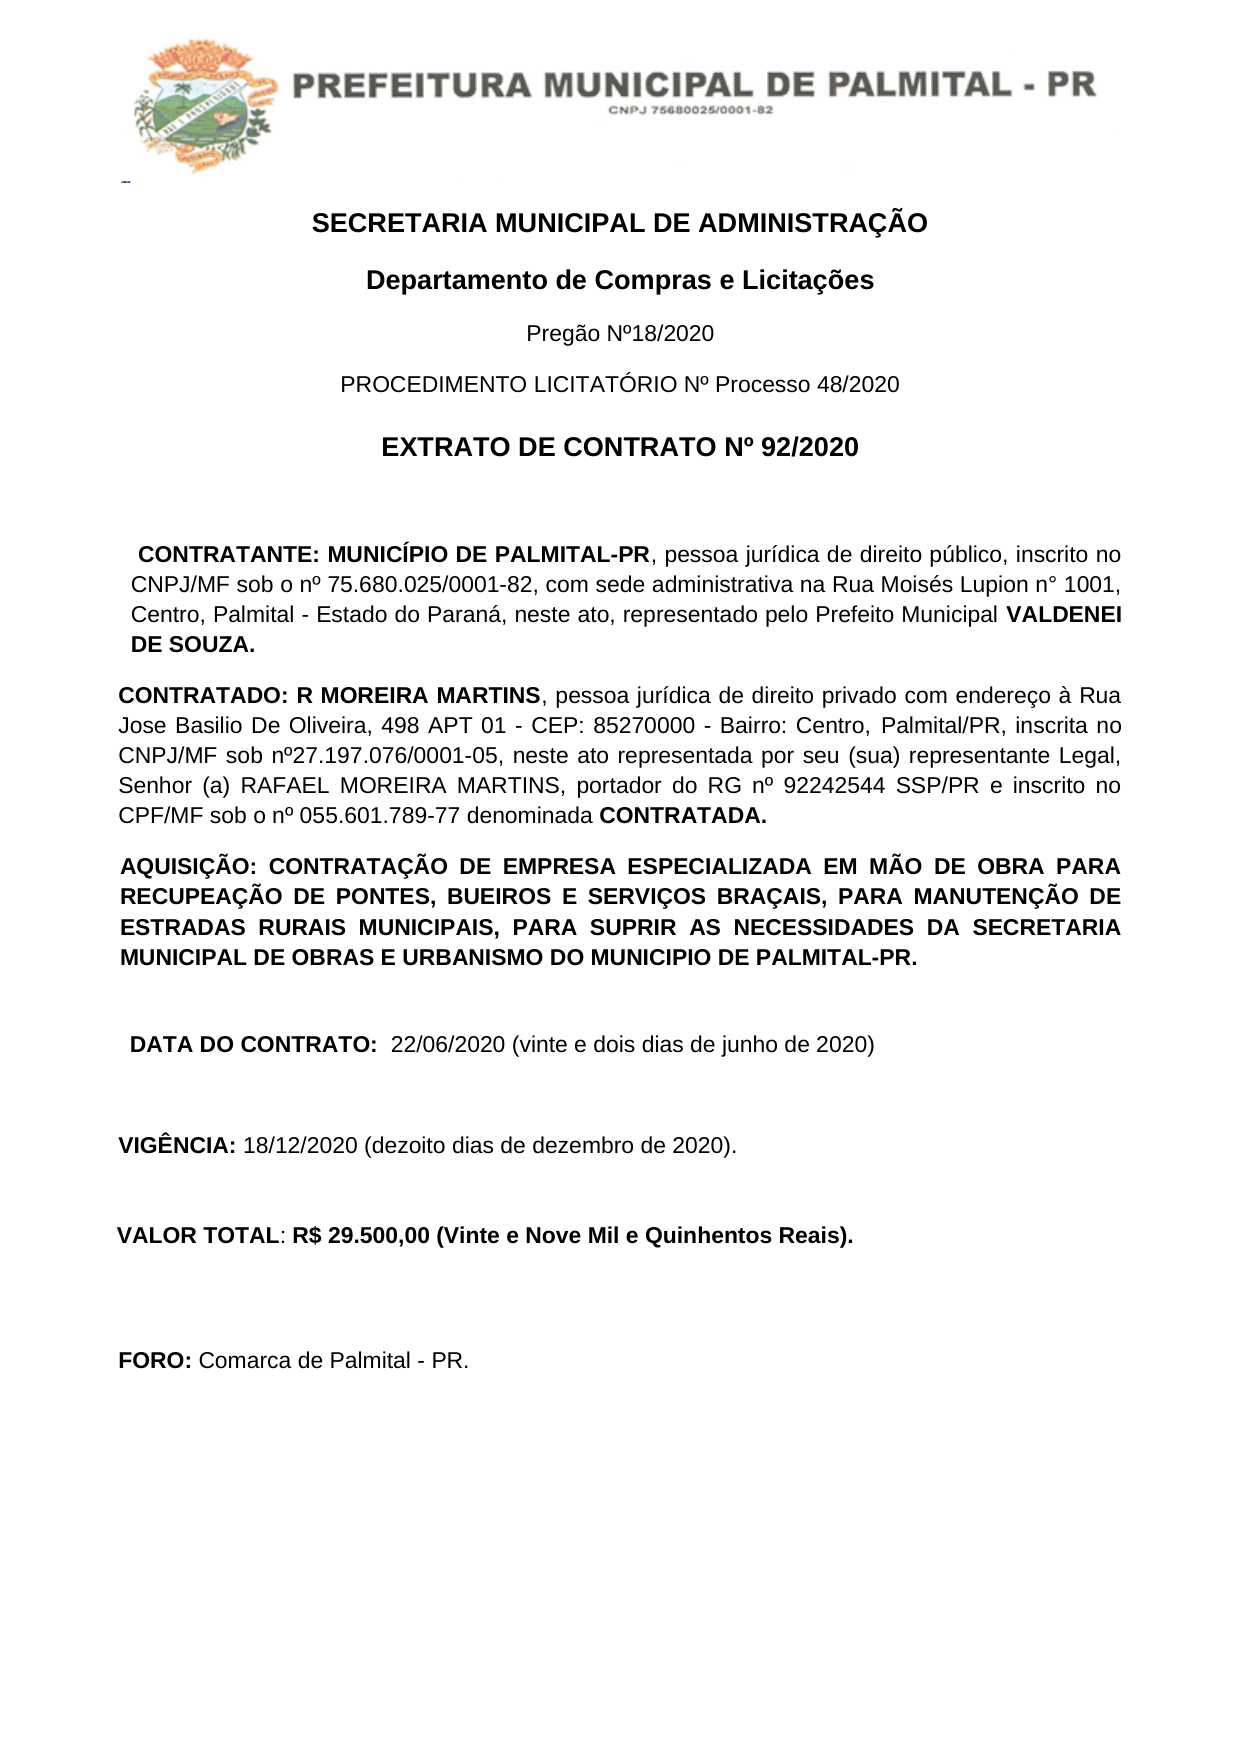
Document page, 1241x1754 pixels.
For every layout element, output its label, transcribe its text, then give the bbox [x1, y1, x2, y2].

text CONTRATADO: R MOREIRA MARTINS, pessoa jurídica de direito privado com endereço à Rua Jose Basilio De Oliveira, 498 APT 01 - CEP: 85270000 - Bairro: Centro, Palmital/PR, inscrita no CNPJ/MF sob nº27.197.076/0001-05, neste ato representada por seu (sua) representante Legal, Senhor (a) RAFAEL MOREIRA MARTINS, portador do RG nº 92242544 SSP/PR e inscrito no CPF/MF sob o nº 055.601.789-77 denominada CONTRATADA. [118, 682, 1122, 829]
text CONTRATANTE: MUNICÍPIO DE PALMITAL-PR, pessoa jurídica de direito público, inscrito no CNPJ/MF sob o nº 75.680.025/0001-82, com sede administrativa na Rua Moisés Lupion n° 1001, Centro, Palmital - Estado do Paraná, neste ato, representado pelo Prefeito Municipal VALDENEI DE SOUZA. [131, 541, 1122, 657]
text FORO: Comarca de Palmital - PR. [118, 1347, 1122, 1373]
text SECRETARIA MUNICIPAL DE ADMINISTRAÇÃO [118, 207, 1122, 239]
text AQUISIÇÃO: CONTRATAÇÃO DE EMPRESA ESPECIALIZADA EM MÃO DE OBRA PARA RECUPEAÇÃO DE PONTES, BUEIROS E SERVIÇOS BRAÇAIS, PARA MANUTENÇÃO DE ESTRADAS RURAIS MUNICIPAIS, PARA SUPRIR AS NECESSIDADES DA SECRETARIA MUNICIPAL DE OBRAS E URBANISMO DO MUNICIPIO DE PALMITAL-PR. [120, 853, 1122, 970]
text PROCEDIMENTO LICITATÓRIO Nº Processo 48/2020 [118, 371, 1122, 397]
text VALOR TOTAL: R$ 29.500,00 (Vinte e Nove Mil e Quinhentos Reais). [117, 1215, 1122, 1248]
text Departamento de Compras e Licitações [118, 264, 1122, 295]
picture [121, 29, 1119, 183]
text EXTRATO DE CONTRATO Nº 92/2020 [118, 431, 1122, 462]
text VIGÊNCIA: 18/12/2020 (dezoito dias de dezembro de 2020). [118, 1132, 1122, 1158]
text DATA DO CONTRATO: 22/06/2020 (vinte e dois dias de junho de 2020) [118, 1031, 1122, 1057]
text Pregão Nº18/2020 [118, 320, 1122, 346]
